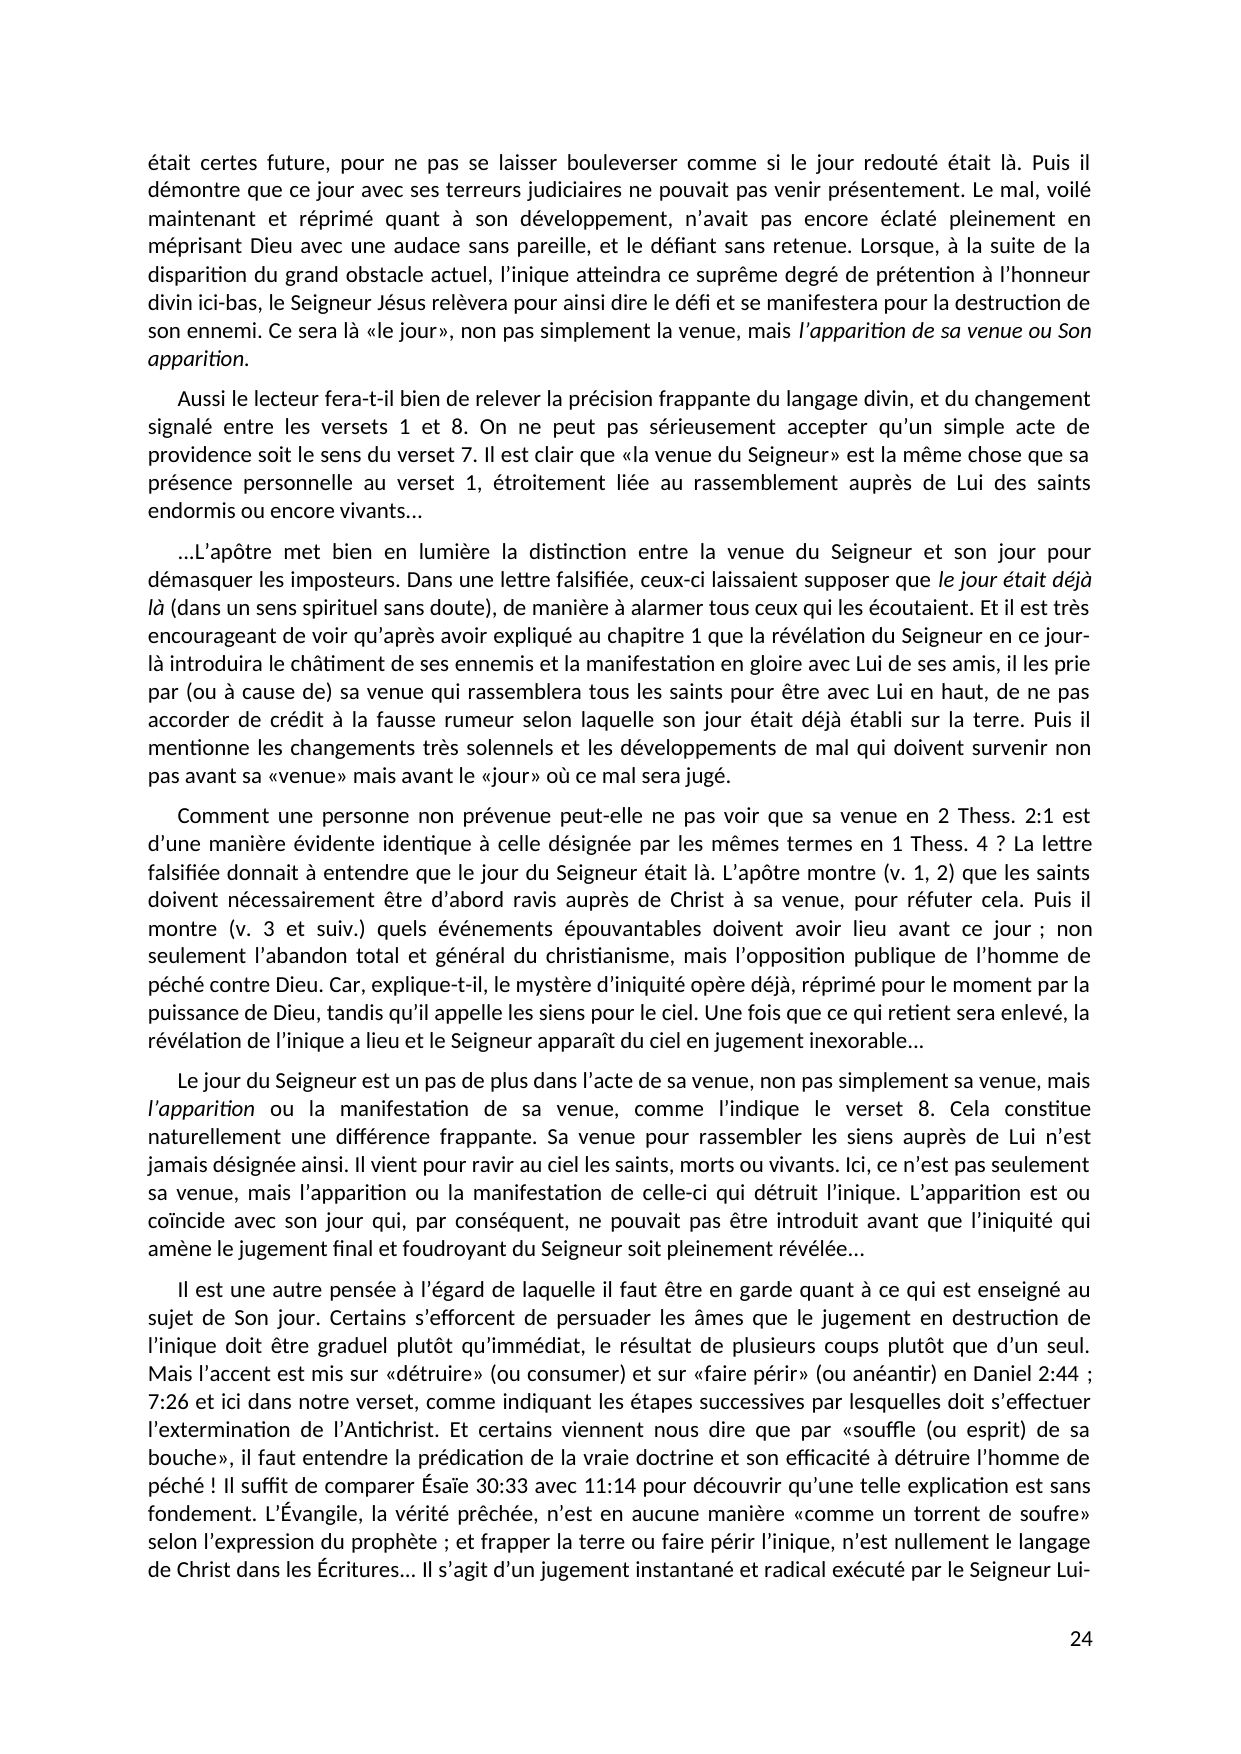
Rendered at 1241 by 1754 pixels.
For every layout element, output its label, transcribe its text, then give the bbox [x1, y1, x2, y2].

text Comment une personne non prévenue peut-elle ne pas voir que sa venue en 2 Thess. 2:1 est d’une manière évidente identique à celle désignée par les mêmes termes en 1 Thess. 4 ? La lettre falsifiée donnait à entendre que le jour du Seigneur était là. L’apôtre montre (v. 1, 2) que les saints doivent nécessairement être d’abord ravis auprès de Christ à sa venue, pour réfuter cela. Puis il montre (v. 3 et suiv.) quels événements épouvantables doivent avoir lieu avant ce jour ; non seulement l’abandon total et général du christianisme, mais l’opposition publique de l’homme de péché contre Dieu. Car, explique-t-il, le mystère d’iniquité opère déjà, réprimé pour le moment par la puissance de Dieu, tandis qu’il appelle les siens pour le ciel. Une fois que ce qui retient sera enlevé, la révélation de l’inique a lieu et le Seigneur apparaît du ciel en jugement inexorable... [148, 802, 1093, 1054]
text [148, 1275, 1093, 1583]
text Le jour du Seigneur est un pas de plus dans l’acte de sa venue, non pas simplement sa venue, mais l’apparition ou la manifestation de sa venue, comme l’indique le verset 8. Cela constitue naturellement une différence frappante. Sa venue pour rassembler les siens auprès de Lui n’est jamais désignée ainsi. Il vient pour ravir au ciel les saints, morts ou vivants. Ici, ce n’est pas seulement sa venue, mais l’apparition ou la manifestation de celle-ci qui détruit l’inique. L’apparition est ou coïncide avec son jour qui, par conséquent, ne pouvait pas être introduit avant que l’iniquité qui amène le jugement final et foudroyant du Seigneur soit pleinement révélée... [148, 1066, 1093, 1262]
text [148, 148, 1093, 372]
text Aussi le lecteur fera-t-il bien de relever la précision frappante du langage divin, et du changement signalé entre les versets 1 et 8. On ne peut pas sérieusement accepter qu’un simple acte de providence soit le sens du verset 7. Il est clair que «la venue du Seigneur» est la même chose que sa présence personnelle au verset 1, étroitement liée au rassemblement auprès de Lui des saints endormis ou encore vivants... [148, 384, 1093, 524]
text ...L’apôtre met bien en lumière la distinction entre la venue du Seigneur et son jour pour démasquer les imposteurs. Dans une lettre falsifiée, ceux-ci laissaient supposer que le jour était déjà là (dans un sens spirituel sans doute), de manière à alarmer tous ceux qui les écoutaient. Et il est très encourageant de voir qu’après avoir expliqué au chapitre 1 que la révélation du Seigneur en ce jour-là introduira le châtiment de ses ennemis et la manifestation en gloire avec Lui de ses amis, il les prie par (ou à cause de) sa venue qui rassemblera tous les saints pour être avec Lui en haut, de ne pas accorder de crédit à la fausse rumeur selon laquelle son jour était déjà établi sur la terre. Puis il mentionne les changements très solennels et les développements de mal qui doivent survenir non pas avant sa «venue» mais avant le «jour» où ce mal sera jugé. [148, 537, 1093, 789]
